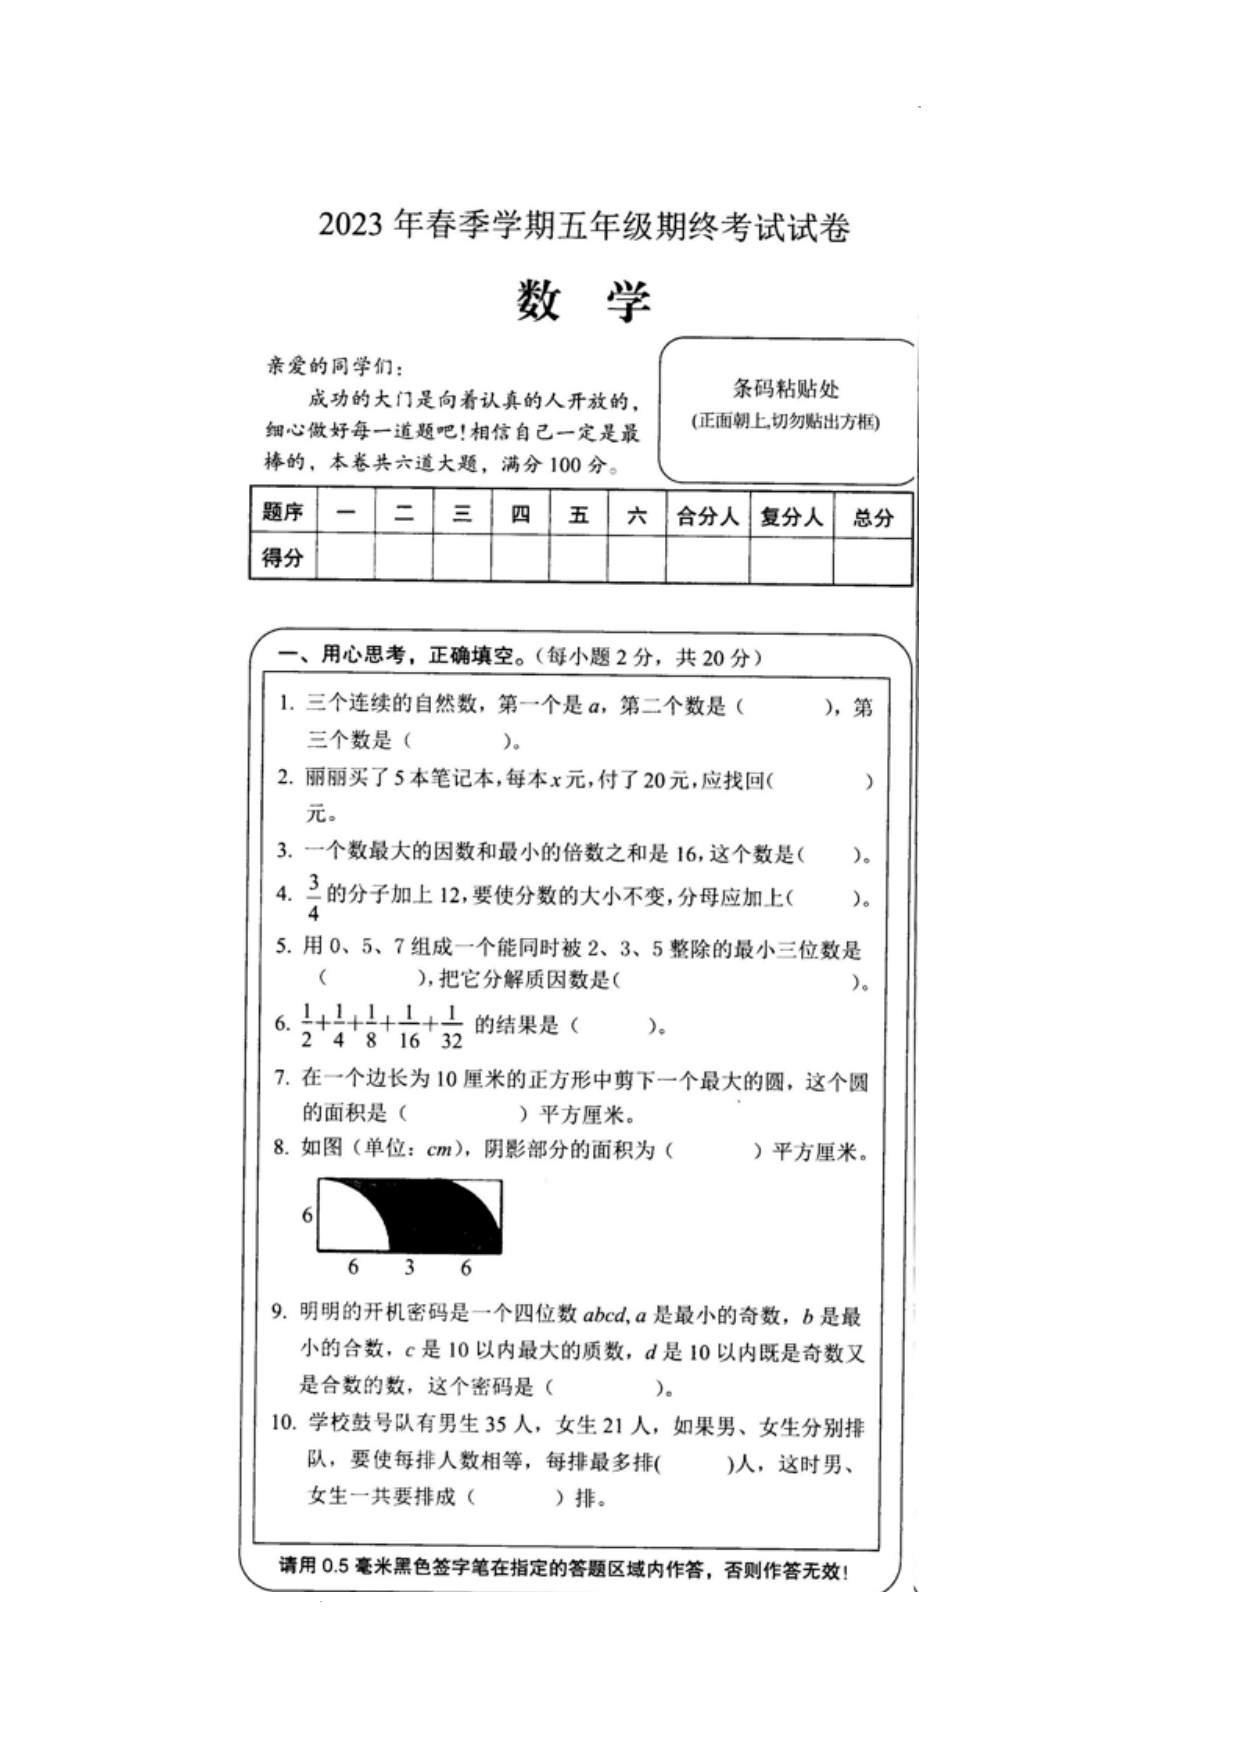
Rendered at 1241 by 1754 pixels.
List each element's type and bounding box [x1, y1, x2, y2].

picture [187, 162, 919, 1592]
